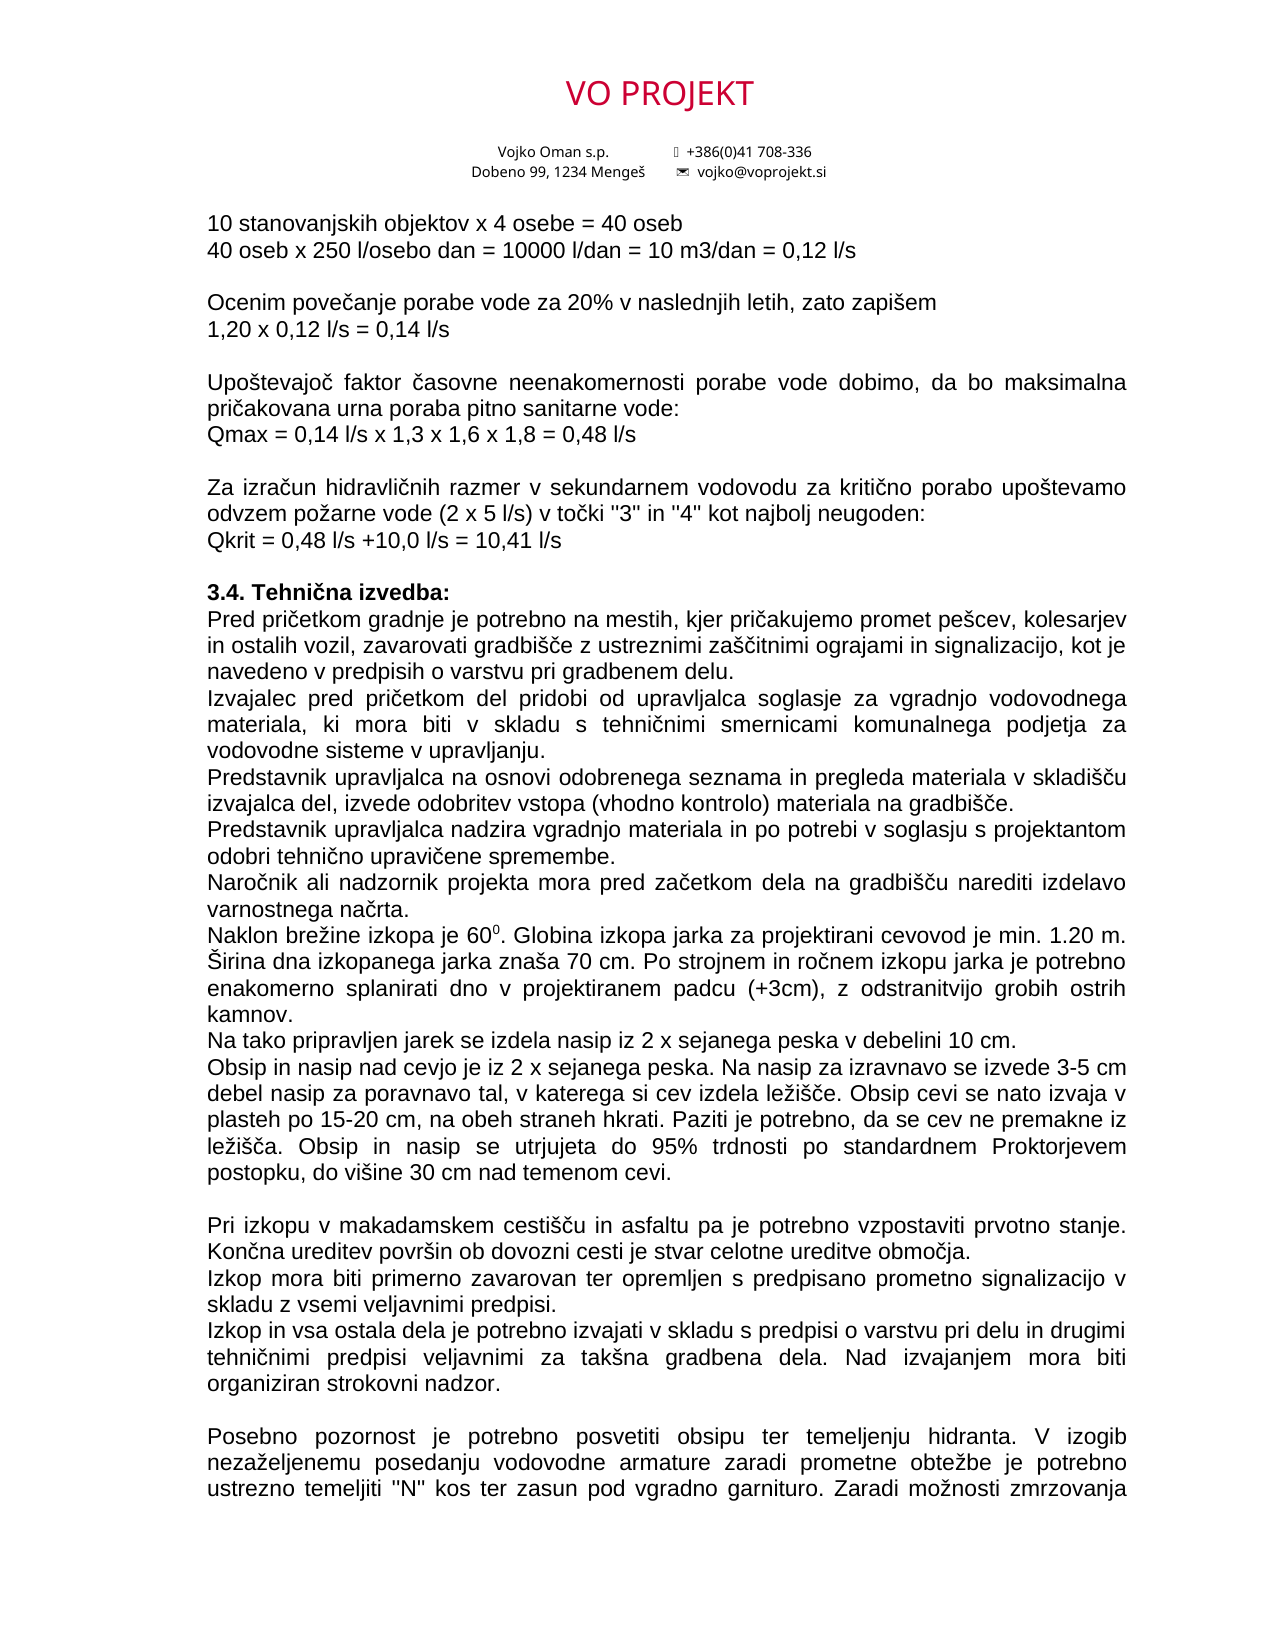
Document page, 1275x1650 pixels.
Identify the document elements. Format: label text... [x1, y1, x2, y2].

text Izvajalec pred pričetkom del pridobi od upravljalca soglasje za vgradnjo vodovodnega materiala, ki mora biti v skladu s tehničnimi smernicami komunalnega podjetja za vodovodne sisteme v upravljanju. [207, 685, 1127, 764]
text 10 stanovanjskih objektov x 4 osebe = 40 oseb [207, 210, 1127, 237]
text Pri izkopu v makadamskem cestišču in asfaltu pa je potrebno vzpostaviti prvotno stanje. Končna ureditev površin ob dovozni cesti je stvar celotne ureditve območja. [207, 1212, 1127, 1264]
text Za izračun hidravličnih razmer v sekundarnem vodovodu za kritično porabo upoštevamo odvzem požarne vode (2 x 5 l/s) v točki ''3'' in ''4'' kot najbolj neugoden: [207, 474, 1127, 527]
text Izkop in vsa ostala dela je potrebno izvajati v skladu s predpisi o varstvu pri delu in drugimi tehničnimi predpisi veljavnimi za takšna gradbena dela. Nad izvajanjem mora biti organiziran strokovni nadzor. [207, 1317, 1127, 1396]
text Na tako pripravljen jarek se izdela nasip iz 2 x sejanega peska v debelini 10 cm. [207, 1027, 1127, 1054]
text Qkrit = 0,48 l/s +10,0 l/s = 10,41 l/s [207, 527, 1127, 553]
text Ocenim povečanje porabe vode za 20% v naslednjih letih, zato zapišem [207, 289, 1127, 316]
text 40 oseb x 250 l/osebo dan = 10000 l/dan = 10 m3/dan = 0,12 l/s [207, 237, 1127, 263]
text Pred pričetkom gradnje je potrebno na mestih, kjer pričakujemo promet pešcev, kolesarjev in ostalih vozil, zavarovati gradbišče z ustreznimi zaščitnimi ograjami in signalizacijo, kot je navedeno v predpisih o varstvu pri gradbenem delu. [207, 606, 1127, 685]
text Upoštevajoč faktor časovne neenakomernosti porabe vode dobimo, da bo maksimalna pričakovana urna poraba pitno sanitarne vode: [207, 368, 1127, 421]
text 3.4. Tehnična izvedba: [207, 579, 1127, 606]
text Naročnik ali nadzornik projekta mora pred začetkom dela na gradbišču narediti izdelavo varnostnega načrta. [207, 869, 1127, 922]
text Naklon brežine izkopa je 600. Globina izkopa jarka za projektirani cevovod je min. 1.20 m. Širina dna izkopanega jarka znaša 70 cm. Po strojnem in ročnem izkopu jarka je potrebno enakomerno splanirati dno v projektiranem padcu (+3cm), z odstranitvijo grobih ostrih kamnov. [207, 922, 1127, 1027]
text Obsip in nasip nad cevjo je iz 2 x sejanega peska. Na nasip za izravnavo se izvede 3-5 cm debel nasip za poravnavo tal, v katerega si cev izdela ležišče. Obsip cevi se nato izvaja v plasteh po 15-20 cm, na obeh straneh hkrati. Paziti je potrebno, da se cev ne premakne iz ležišča. Obsip in nasip se utrjujeta do 95% trdnosti po standardnem Proktorjevem postopku, do višine 30 cm nad temenom cevi. [207, 1054, 1127, 1185]
text Qmax = 0,14 l/s x 1,3 x 1,6 x 1,8 = 0,48 l/s [207, 421, 1127, 447]
text 1,20 x 0,12 l/s = 0,14 l/s [207, 316, 1127, 342]
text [207, 1423, 1127, 1502]
text Izkop mora biti primerno zavarovan ter opremljen s predpisano prometno signalizacijo v skladu z vsemi veljavnimi predpisi. [207, 1264, 1127, 1317]
text Predstavnik upravljalca na osnovi odobrenega seznama in pregleda materiala v skladišču izvajalca del, izvede odobritev vstopa (vhodno kontrolo) materiala na gradbišče. [207, 764, 1127, 816]
text Predstavnik upravljalca nadzira vgradnjo materiala in po potrebi v soglasju s projektantom odobri tehnično upravičene spremembe. [207, 816, 1127, 869]
